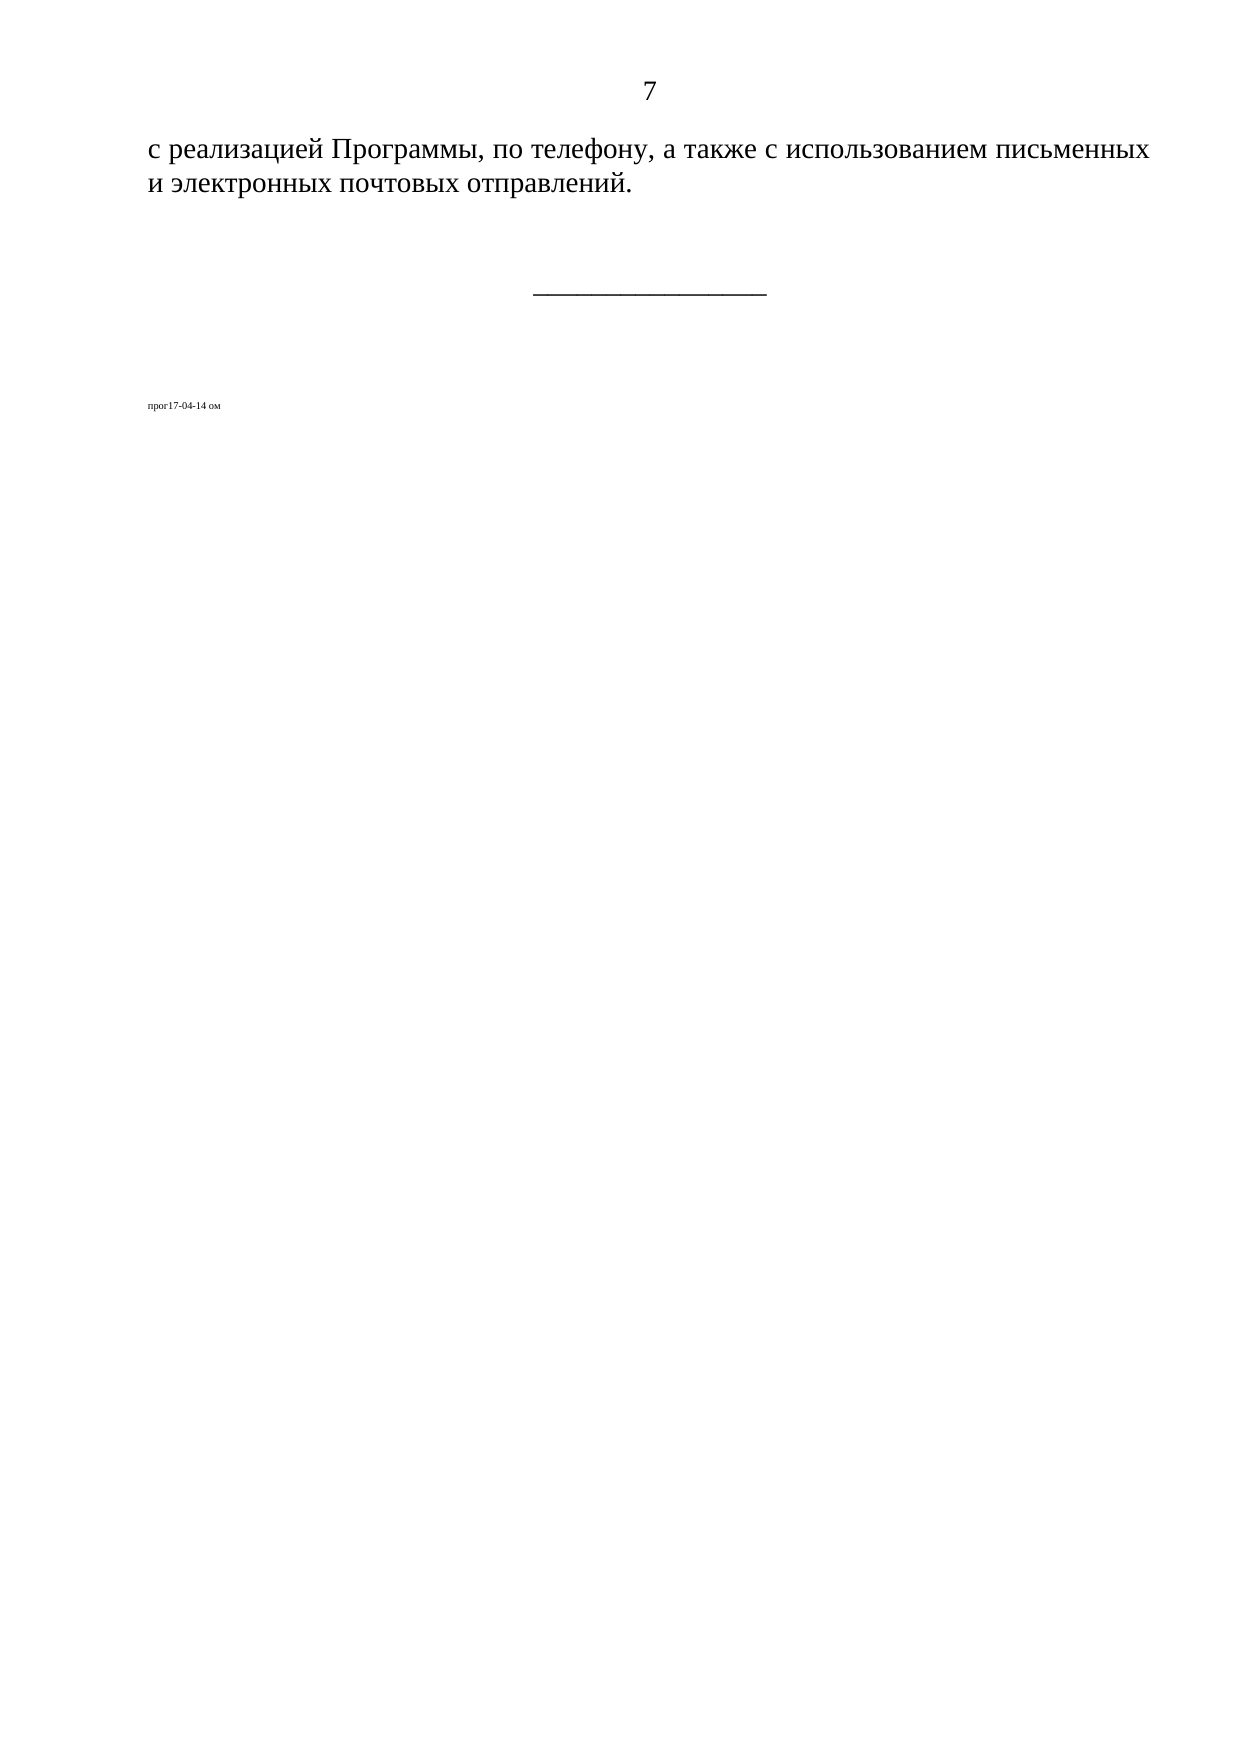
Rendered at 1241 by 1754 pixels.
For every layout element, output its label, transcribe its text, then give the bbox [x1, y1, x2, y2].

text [148, 131, 1152, 198]
text ________________ [148, 266, 1152, 299]
